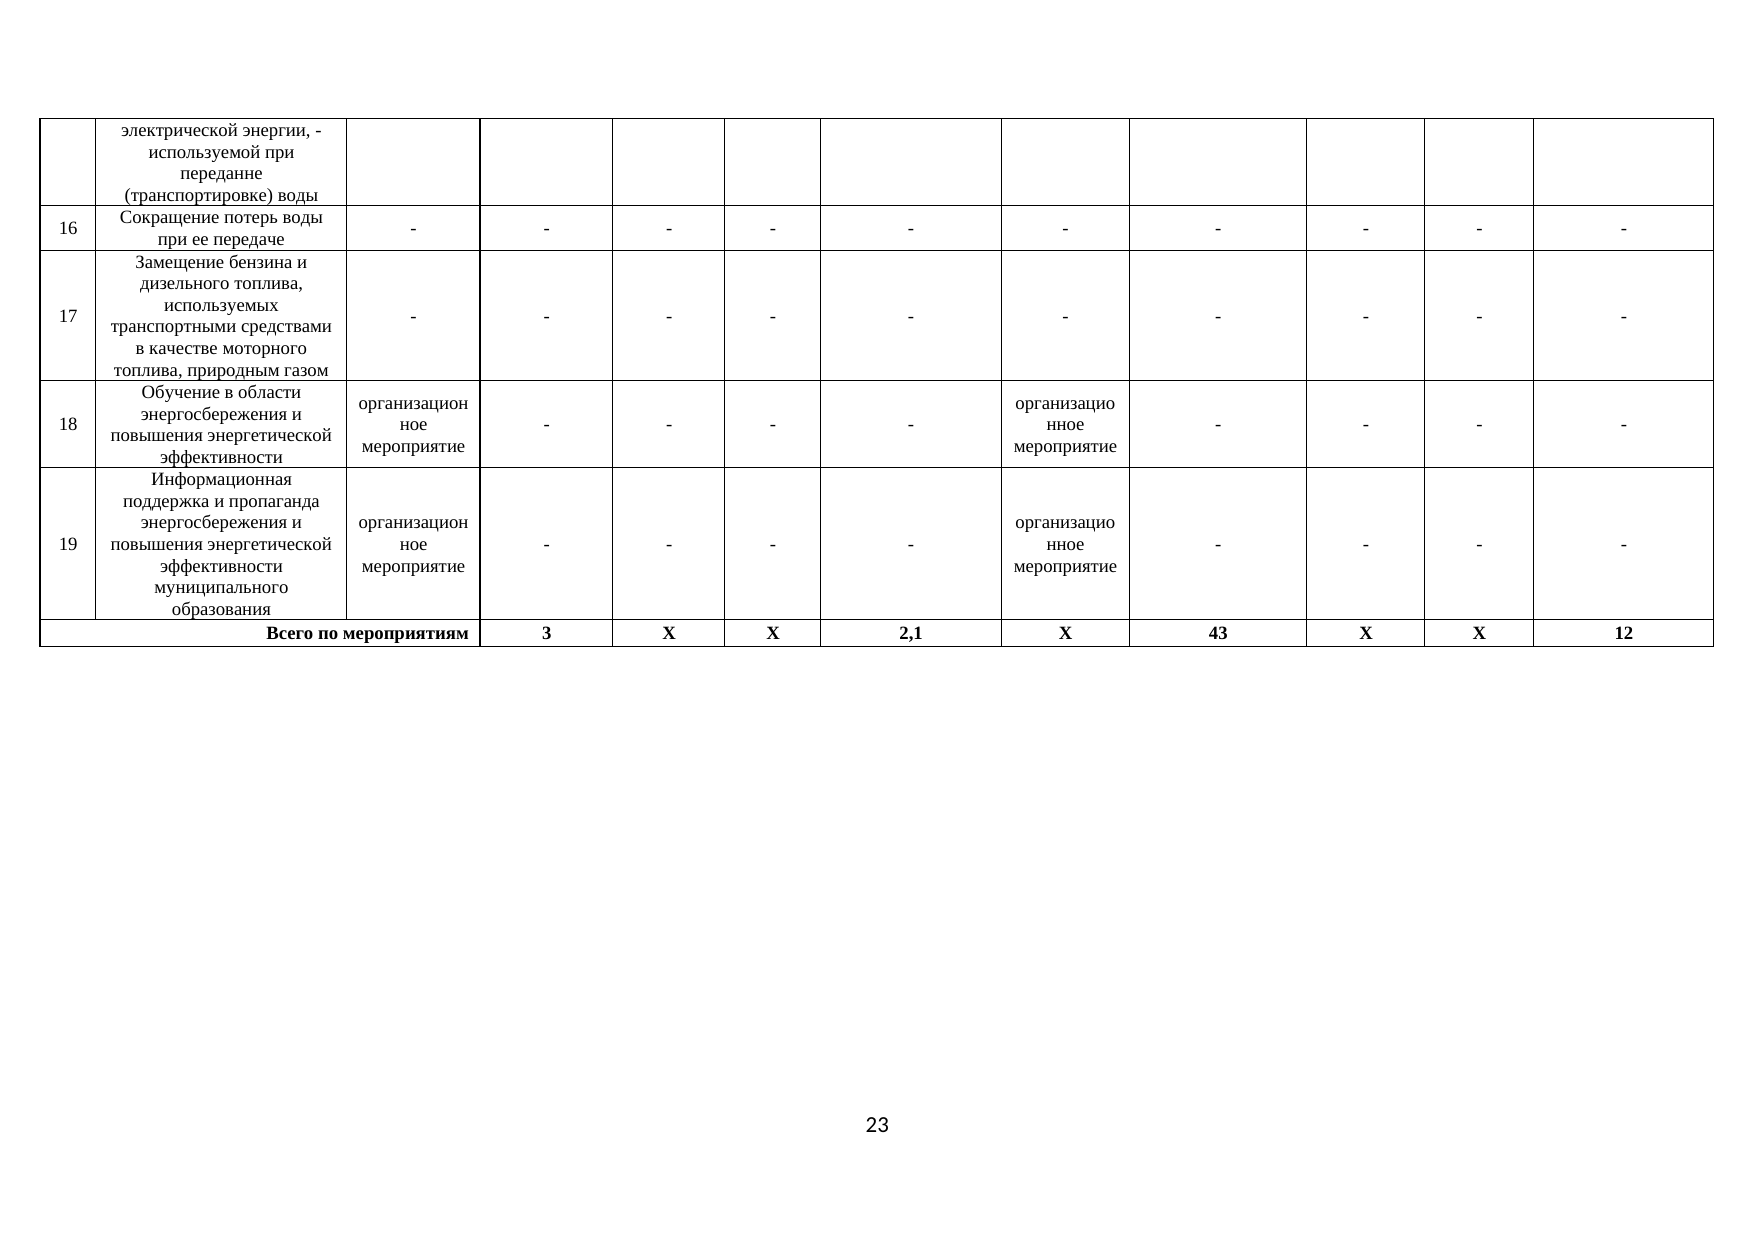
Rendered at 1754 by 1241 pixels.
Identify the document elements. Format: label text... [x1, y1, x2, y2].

table_cell - [481, 206, 612, 249]
table_cell - [1425, 468, 1533, 619]
table_cell - [347, 119, 479, 205]
table_cell - [1425, 381, 1533, 467]
table_cell 15 [41, 119, 95, 205]
table_cell - [1425, 206, 1533, 249]
table_cell - [1130, 119, 1306, 205]
table_cell 19 [41, 468, 95, 619]
table_cell - [347, 251, 479, 380]
table_cell - [1534, 206, 1713, 249]
table_cell - [821, 251, 1001, 380]
table_cell Х [613, 620, 724, 646]
table_cell - [1130, 206, 1306, 249]
table_cell организационное мероприятие [1002, 381, 1129, 467]
table_cell - [821, 206, 1001, 249]
table_cell - [613, 381, 724, 467]
table_cell - [481, 119, 612, 205]
table_cell - [1425, 119, 1533, 205]
table_cell 18 [41, 381, 95, 467]
table_cell организационное мероприятие [347, 381, 479, 467]
table_cell 2,1 [821, 620, 1001, 646]
table_cell - [725, 251, 820, 380]
table_cell - [1534, 251, 1713, 380]
table_cell - [1534, 381, 1713, 467]
table_cell Х [1002, 620, 1129, 646]
table_cell - [1002, 119, 1129, 205]
table_cell - [725, 468, 820, 619]
table_cell - [1534, 468, 1713, 619]
table_cell Всего по мероприятиям [41, 620, 479, 646]
table_cell - [821, 468, 1001, 619]
table_cell - [1534, 119, 1713, 205]
table_cell 16 [41, 206, 95, 249]
table_cell - [1307, 381, 1424, 467]
table_cell - [1307, 206, 1424, 249]
table_cell Информационная поддержка и пропаганда энергосбережения и повышения энергетической эффективности муниципального образования [96, 468, 346, 619]
table_cell Обучение в области энергосбережения и повышения энергетической эффективности [96, 381, 346, 467]
table_cell - [613, 468, 724, 619]
table_cell - [1307, 468, 1424, 619]
table_cell - [481, 468, 612, 619]
table_cell Х [1425, 620, 1533, 646]
table_cell - [481, 251, 612, 380]
table_cell Замещение бензина и дизельного топлива, используемых транспортными средствами в качестве моторного топлива, природным газом [96, 251, 346, 380]
table_cell - [821, 381, 1001, 467]
table_cell 12 [1534, 620, 1713, 646]
table_cell - [725, 119, 820, 205]
table_cell Х [1307, 620, 1424, 646]
table_cell - [1002, 206, 1129, 249]
table_cell - [1307, 119, 1424, 205]
table_cell организационное мероприятие [1002, 468, 1129, 619]
table_cell - [1130, 468, 1306, 619]
table_cell - [481, 381, 612, 467]
table_cell - [1002, 251, 1129, 380]
table_cell Сокращение потерь воды при ее передаче [96, 206, 346, 249]
table_cell организационное мероприятие [347, 468, 479, 619]
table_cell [96, 119, 346, 205]
table_cell Х [725, 620, 820, 646]
table_cell - [821, 119, 1001, 205]
table_cell - [725, 206, 820, 249]
table_cell - [613, 119, 724, 205]
table_cell - [613, 251, 724, 380]
table_cell - [1425, 251, 1533, 380]
table_cell - [1130, 251, 1306, 380]
table_cell - [347, 206, 479, 249]
table_cell 43 [1130, 620, 1306, 646]
table_cell - [1130, 381, 1306, 467]
table_cell - [1307, 251, 1424, 380]
table_cell - [613, 206, 724, 249]
table_cell - [725, 381, 820, 467]
table_cell 17 [41, 251, 95, 380]
table_cell 3 [481, 620, 612, 646]
